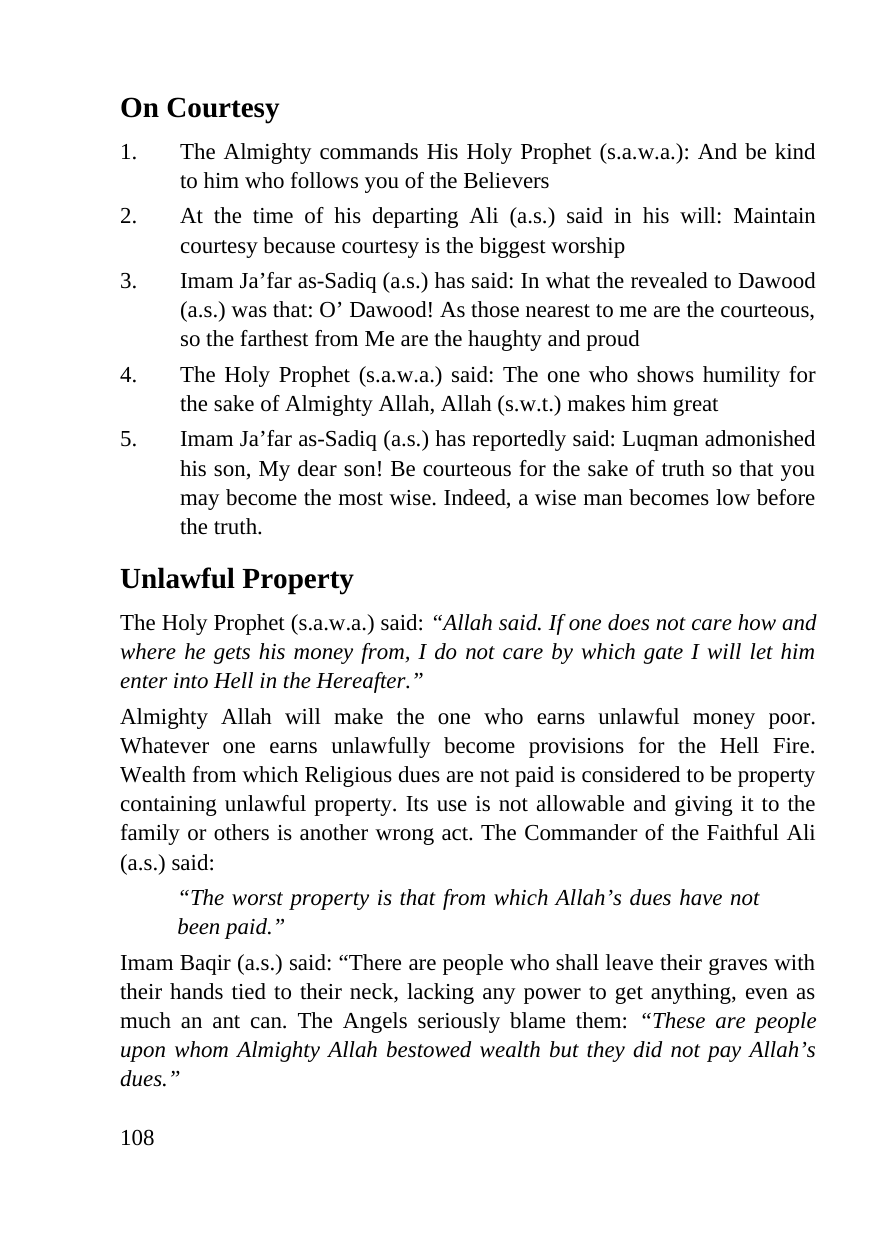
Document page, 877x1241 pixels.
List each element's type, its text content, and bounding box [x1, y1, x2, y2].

text 4. The Holy Prophet (s.a.w.a.) said: The one who shows humility for the sake of Almighty Allah, Allah (s.w.t.) makes him great [120, 359, 817, 417]
text “The worst property is that from which Allah’s dues have not been paid.” [177, 882, 760, 940]
text 3. Imam Ja’far as-Sadiq (a.s.) has said: In what the revealed to Dawood (a.s.) was that: O’ Dawood! As those nearest to me are the courteous, so the farthest from Me are the haughty and proud [120, 265, 817, 353]
text Imam Baqir (a.s.) said: “There are people who shall leave their graves with their hands tied to their neck, lacking any power to get anything, even as much an ant can. The Angels seriously blame them: “These are people upon whom Almighty Allah bestowed wealth but they did not pay Allah’s dues.” [120, 947, 817, 1092]
text 5. Imam Ja’far as-Sadiq (a.s.) has reportedly said: Luqman admonished his son, My dear son! Be courteous for the sake of truth so that you may become the most wise. Indeed, a wise man becomes low before the truth. [120, 423, 817, 540]
text 1. The Almighty commands His Holy Prophet (s.a.w.a.): And be kind to him who follows you of the Believers [120, 136, 817, 194]
text The Holy Prophet (s.a.w.a.) said: “Allah said. If one does not care how and where he gets his money from, I do not care by which gate I will let him enter into Hell in the Hereafter.” [120, 607, 817, 694]
text Almighty Allah will make the one who earns unlawful money poor. Whatever one earns unlawfully become provisions for the Hell Fire. Wealth from which Religious dues are not paid is considered to be property containing unlawful property. Its use is not allowable and giving it to the family or others is another wrong act. The Commander of the Faithful Ali (a.s.) said: [120, 701, 817, 876]
text 2. At the time of his departing Ali (a.s.) said in his will: Maintain courtesy because courtesy is the biggest worship [120, 201, 817, 259]
subtitle On Courtesy [120, 90, 817, 123]
subtitle Unlawful Property [120, 561, 817, 594]
